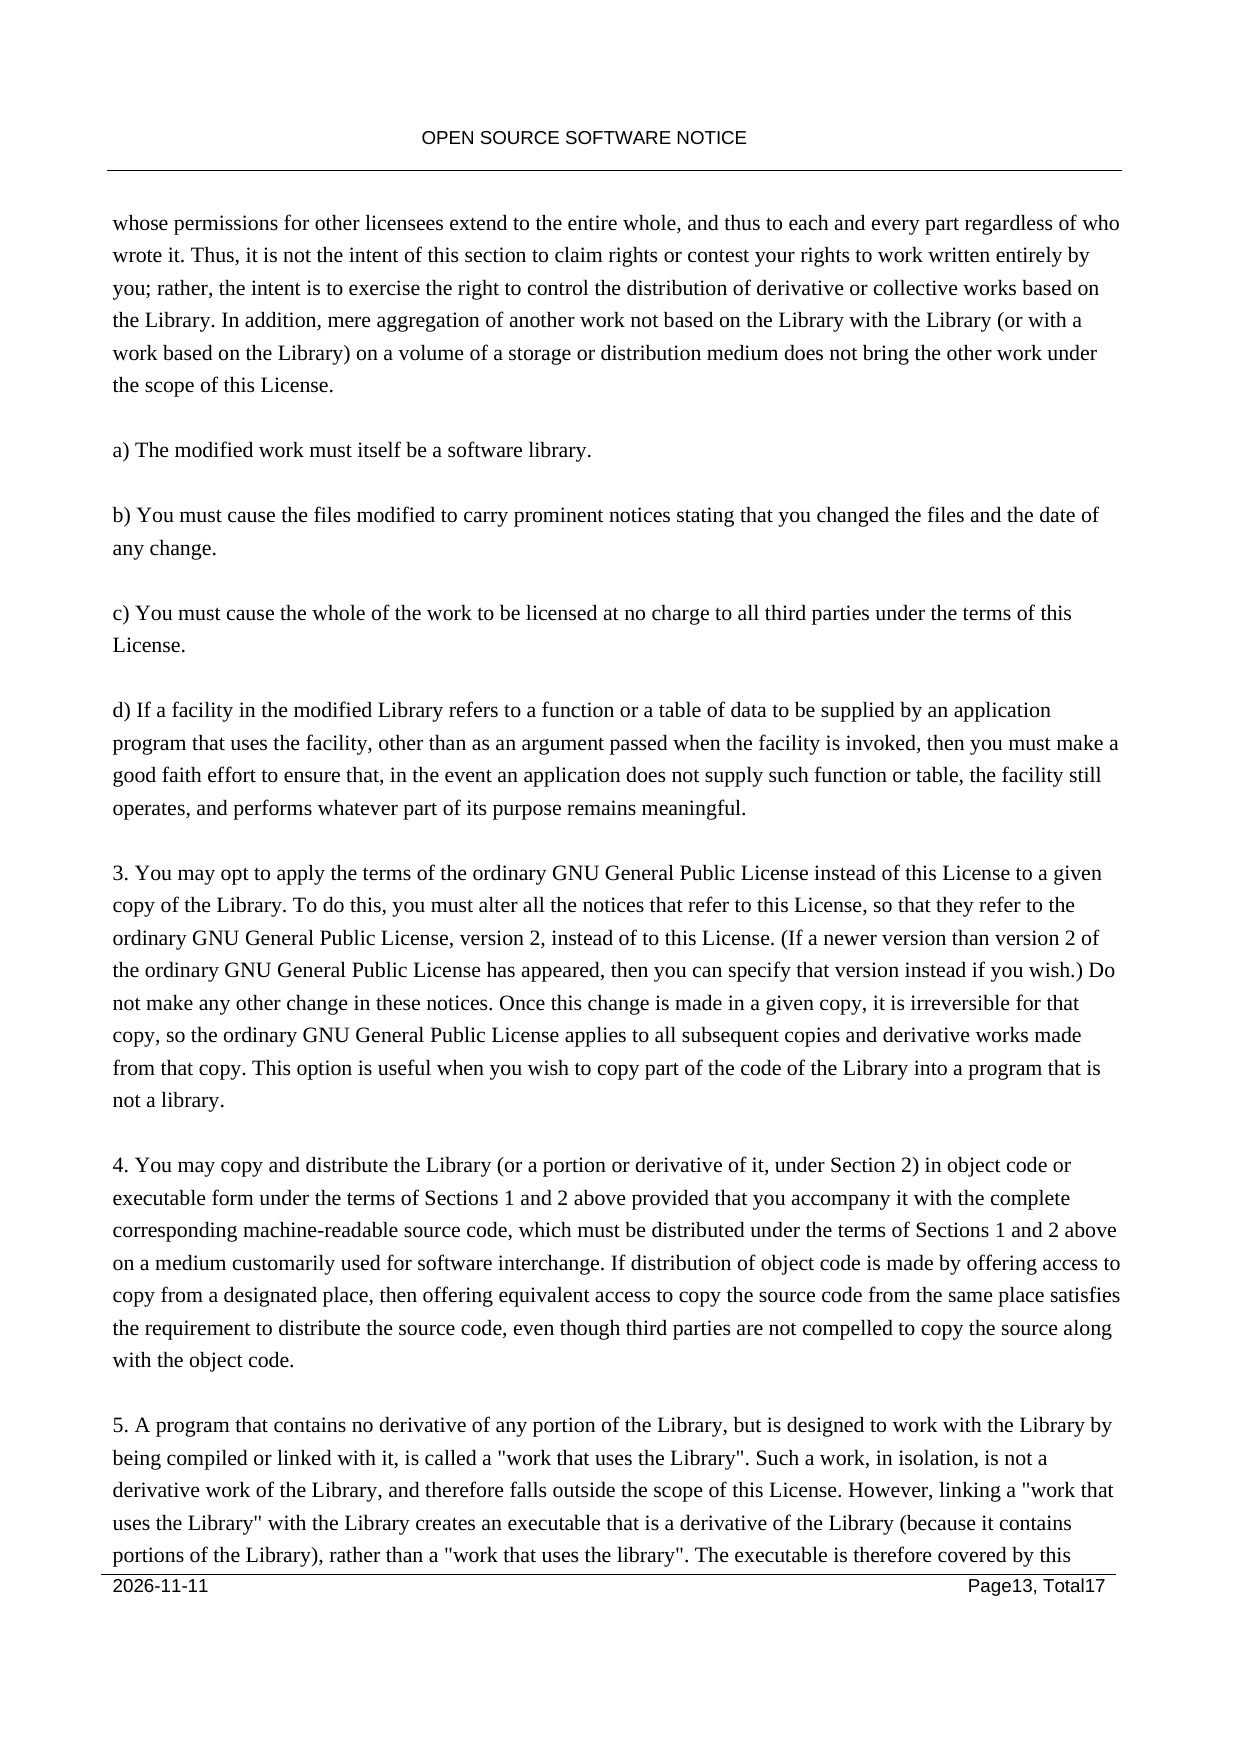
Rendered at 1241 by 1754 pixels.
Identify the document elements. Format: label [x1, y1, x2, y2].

text [112, 206, 1128, 1571]
